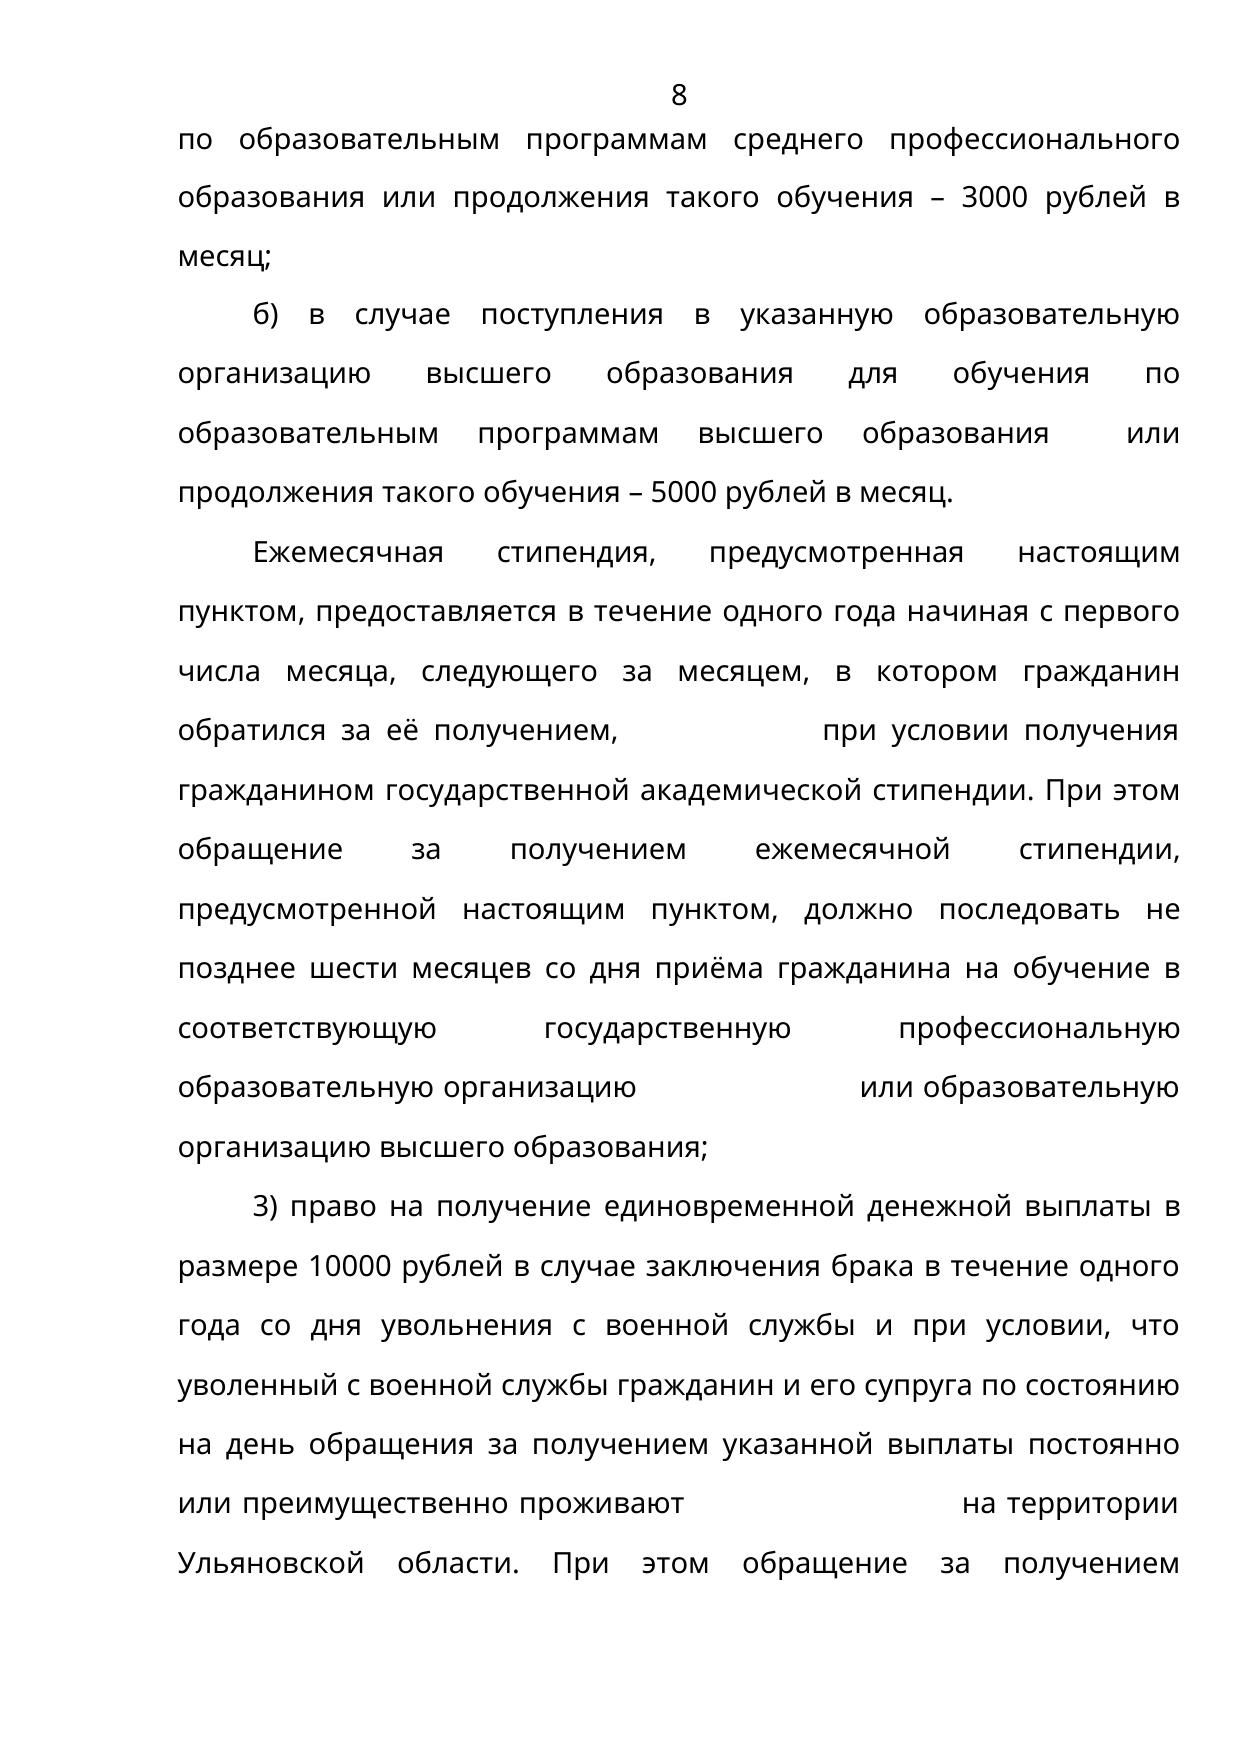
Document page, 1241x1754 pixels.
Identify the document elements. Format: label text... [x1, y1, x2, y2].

text б) в случае поступления в указанную образовательную организацию высшего образования для обучения по образовательным программам высшего образования или продолжения такого обучения – 5000 рублей в месяц. [177, 293, 1181, 511]
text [177, 118, 1181, 274]
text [177, 1185, 1181, 1582]
text Ежемесячная стипендия, предусмотренная настоящим пунктом, предоставляется в течение одного года начиная с первого числа месяца, следующего за месяцем, в котором гражданин обратился за её получением, при условии получения гражданином государственной академической стипендии. При этом обращение за получением ежемесячной стипендии, предусмотренной настоящим пунктом, должно последовать не позднее шести месяцев со дня приёма гражданина на обучение в соответствующую государственную профессиональную образовательную организацию или образовательную организацию высшего образования; [177, 531, 1181, 1166]
